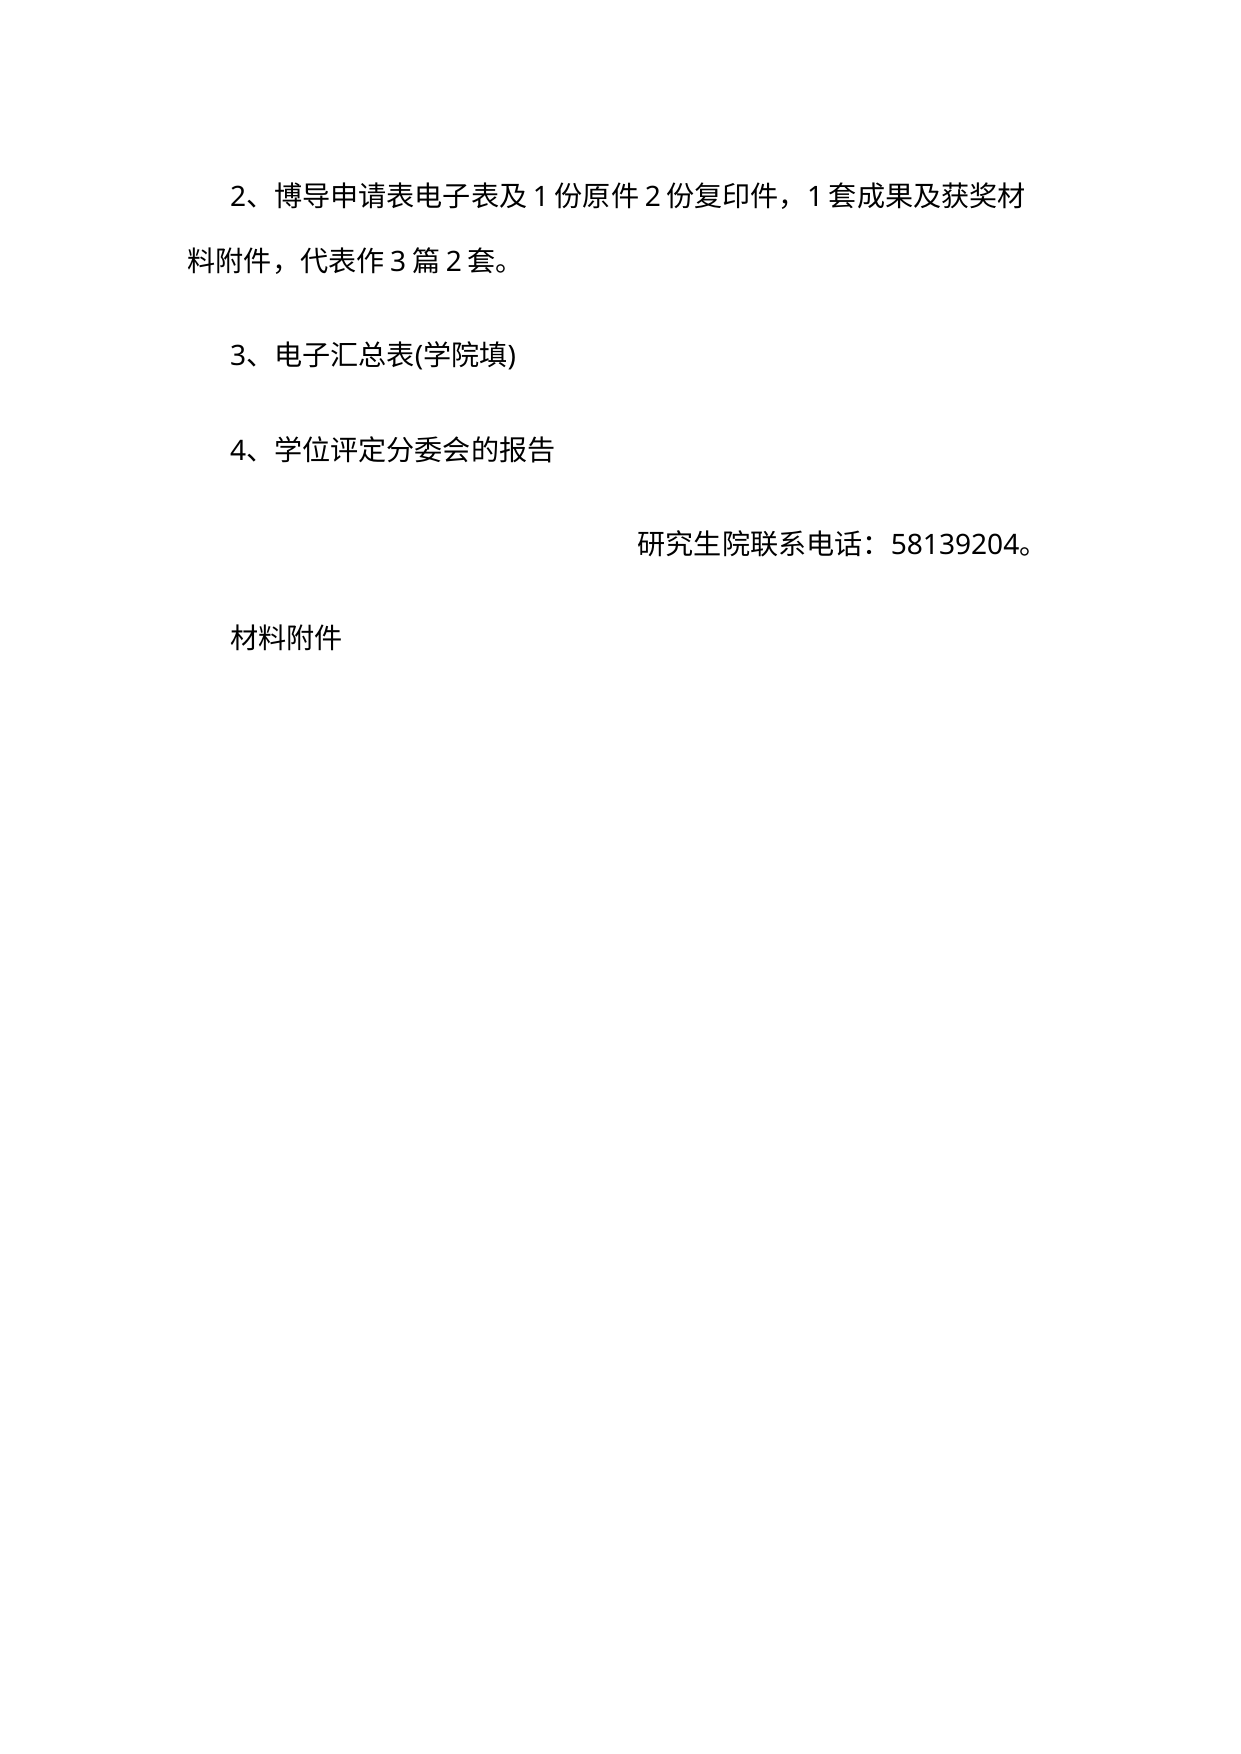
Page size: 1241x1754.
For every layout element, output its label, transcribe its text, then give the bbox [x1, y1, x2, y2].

text 材料附件 [187, 604, 1053, 669]
text 4、学位评定分委会的报告 [187, 415, 1053, 480]
text 2、博导申请表电子表及1份原件2份复印件，1套成果及获奖材料附件，代表作3篇2套。 [187, 162, 1053, 292]
text 3、电子汇总表(学院填) [187, 321, 1053, 386]
text 研究生院联系电话：58139204。 [187, 509, 1053, 574]
